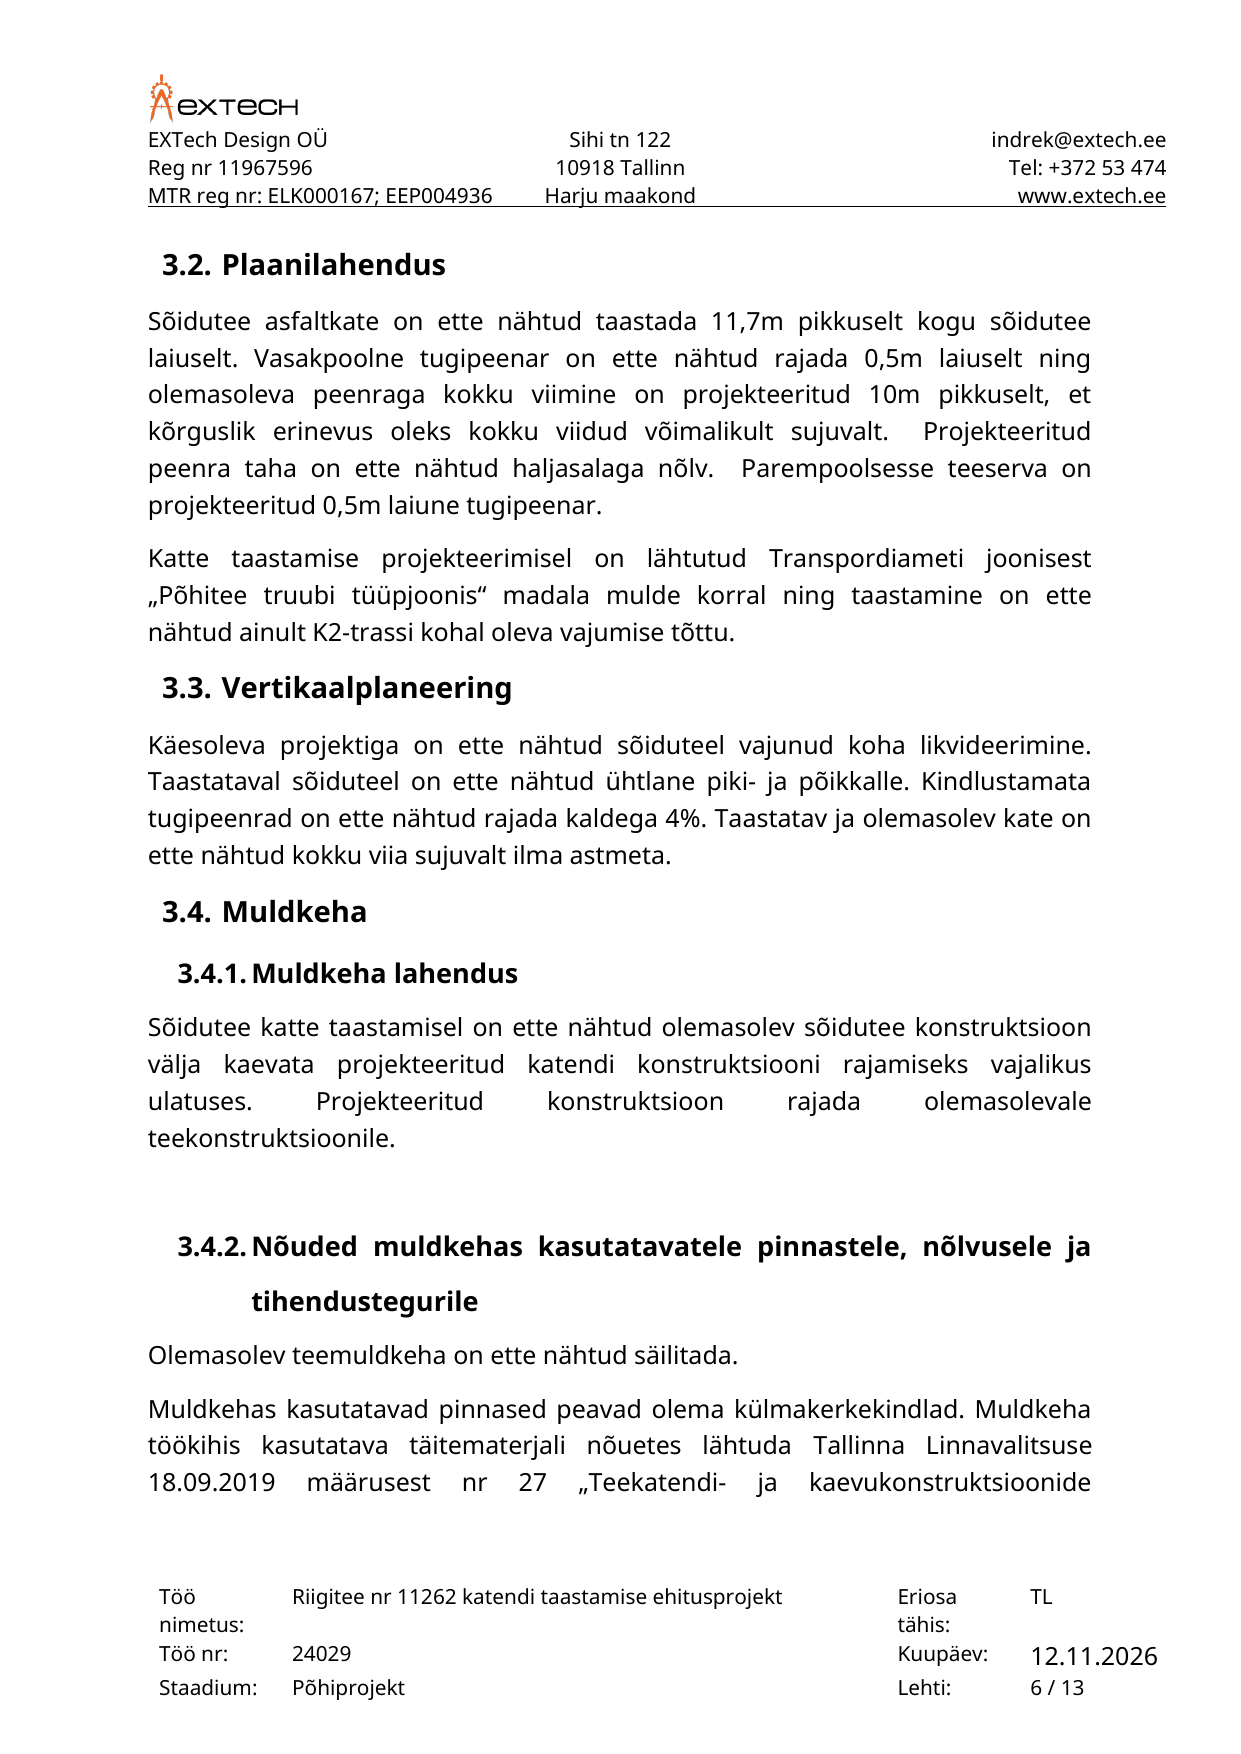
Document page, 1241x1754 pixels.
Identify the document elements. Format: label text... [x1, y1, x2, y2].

subtitle Vertikaalplaneering [162, 668, 1093, 707]
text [148, 1391, 1093, 1499]
subtitle Muldkeha [162, 891, 1093, 931]
picture [147, 73, 300, 125]
text Olemasolev teemuldkeha on ette nähtud säilitada. [148, 1338, 1093, 1372]
text Katte taastamise projekteerimisel on lähtutud Transpordiameti joonisest „Põhitee truubi tüüpjoonis“ madala mulde korral ning taastamine on ette nähtud ainult K2-trassi kohal oleva vajumise tõttu. [148, 541, 1093, 648]
subtitle Muldkeha lahendus [177, 955, 1093, 992]
text Sõidutee katte taastamisel on ette nähtud olemasolev sõidutee konstruktsioon välja kaevata projekteeritud katendi konstruktsiooni rajamiseks vajalikus ulatuses. Projekteeritud konstruktsioon rajada olemasolevale teekonstruktsioonile. [148, 1010, 1093, 1154]
subtitle Nõuded muldkehas kasutatavatele pinnastele, nõlvusele ja tihendustegurile [177, 1227, 1093, 1319]
text Sõidutee asfaltkate on ette nähtud taastada 11,7m pikkuselt kogu sõidutee laiuselt. Vasakpoolne tugipeenar on ette nähtud rajada 0,5m laiuselt ning olemasoleva peenraga kokku viimine on projekteeritud 10m pikkuselt, et kõrguslik erinevus oleks kokku viidud võimalikult sujuvalt. Projekteeritud peenra taha on ette nähtud haljasalaga nõlv. Parempoolsesse teeserva on projekteeritud 0,5m laiune tugipeenar. [148, 303, 1093, 521]
text Käesoleva projektiga on ette nähtud sõiduteel vajunud koha likvideerimine. Taastataval sõiduteel on ette nähtud ühtlane piki- ja põikkalle. Kindlustamata tugipeenrad on ette nähtud rajada kaldega 4%. Taastatav ja olemasolev kate on ette nähtud kokku viia sujuvalt ilma astmeta. [148, 727, 1093, 872]
subtitle Plaanilahendus [162, 244, 1093, 284]
